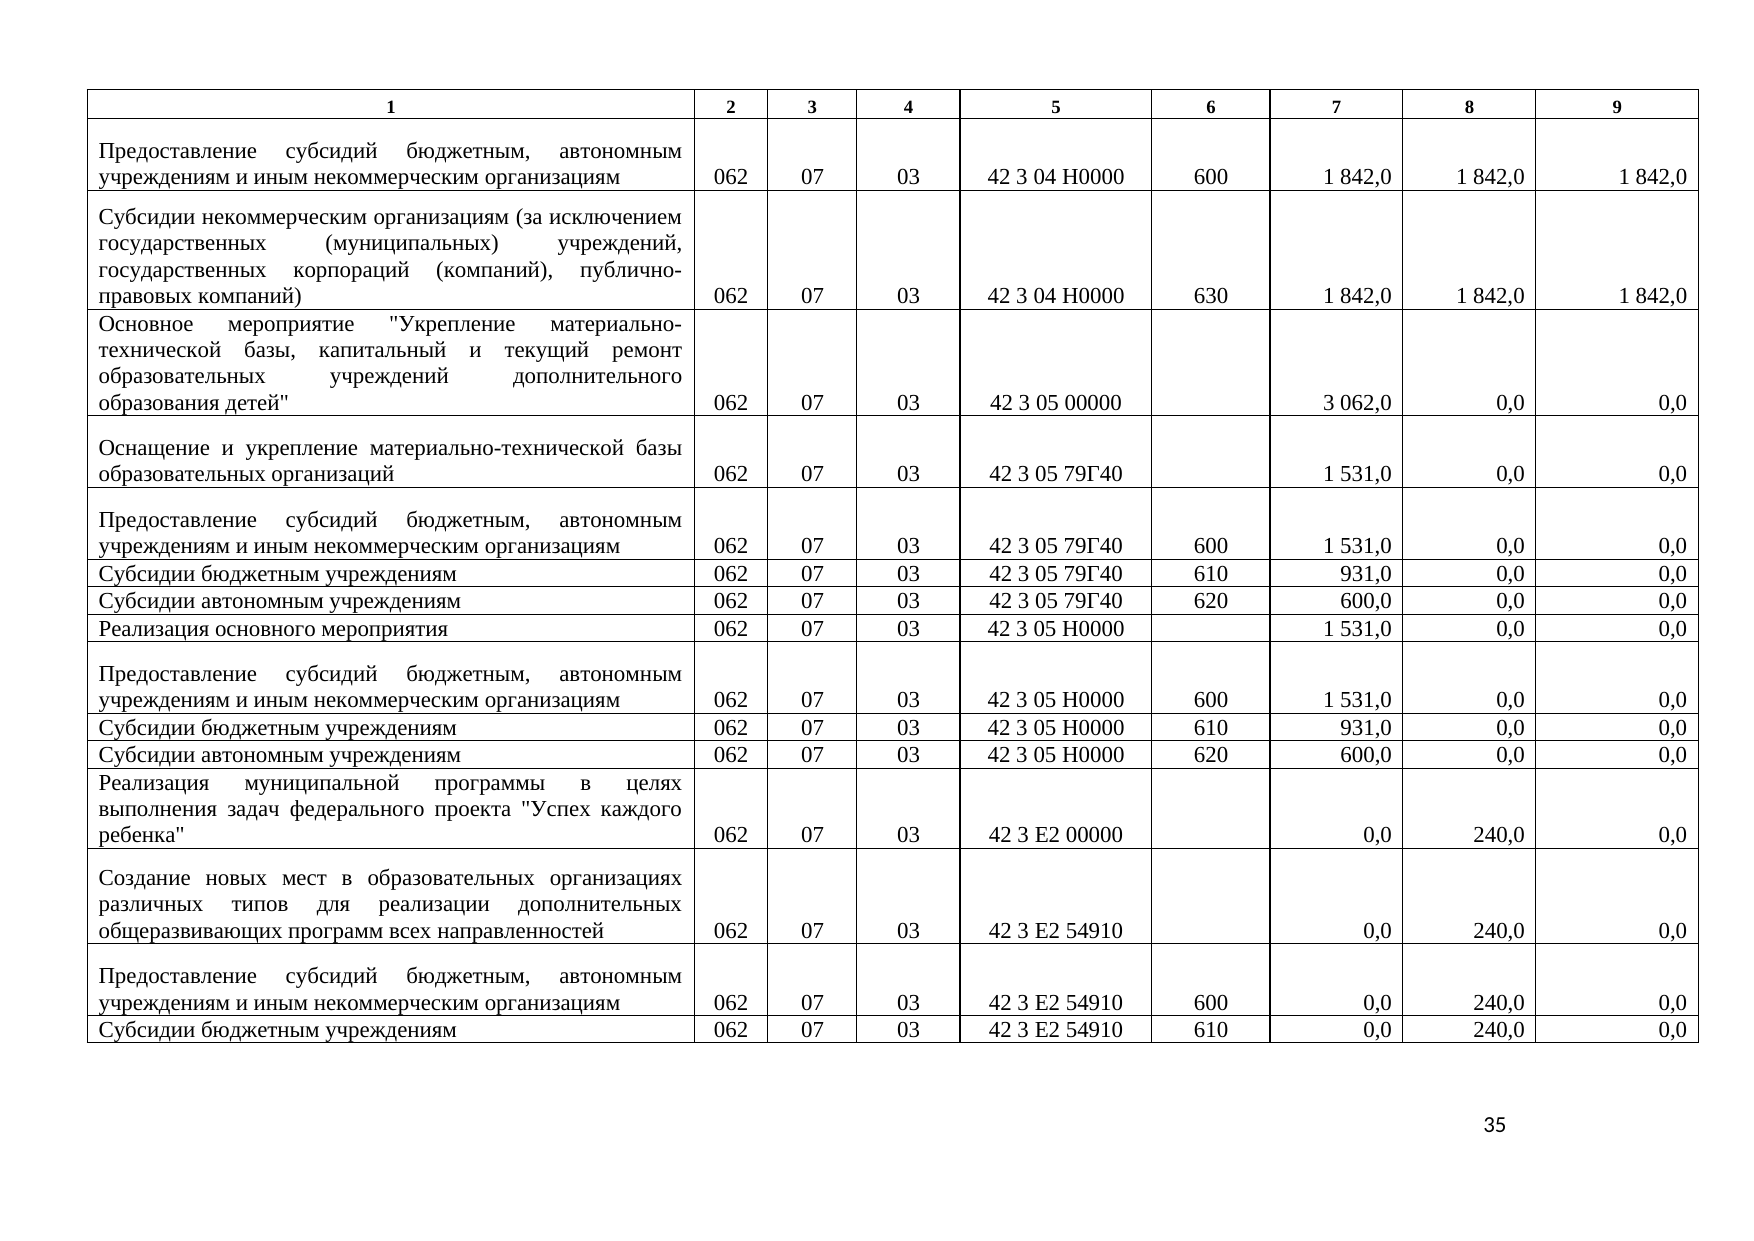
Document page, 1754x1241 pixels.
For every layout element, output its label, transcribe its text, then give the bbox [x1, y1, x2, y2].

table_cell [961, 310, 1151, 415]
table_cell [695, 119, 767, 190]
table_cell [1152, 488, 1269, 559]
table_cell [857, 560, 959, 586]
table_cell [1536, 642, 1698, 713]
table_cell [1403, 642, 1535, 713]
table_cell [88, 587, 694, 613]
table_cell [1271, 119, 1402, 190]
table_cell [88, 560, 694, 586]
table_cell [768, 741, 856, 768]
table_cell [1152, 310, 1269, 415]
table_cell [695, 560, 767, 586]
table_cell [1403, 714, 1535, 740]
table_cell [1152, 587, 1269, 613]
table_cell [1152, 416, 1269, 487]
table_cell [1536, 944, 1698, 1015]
table_header 2 [695, 90, 767, 118]
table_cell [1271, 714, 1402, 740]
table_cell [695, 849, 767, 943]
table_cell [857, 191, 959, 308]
table_header 8 [1403, 90, 1535, 118]
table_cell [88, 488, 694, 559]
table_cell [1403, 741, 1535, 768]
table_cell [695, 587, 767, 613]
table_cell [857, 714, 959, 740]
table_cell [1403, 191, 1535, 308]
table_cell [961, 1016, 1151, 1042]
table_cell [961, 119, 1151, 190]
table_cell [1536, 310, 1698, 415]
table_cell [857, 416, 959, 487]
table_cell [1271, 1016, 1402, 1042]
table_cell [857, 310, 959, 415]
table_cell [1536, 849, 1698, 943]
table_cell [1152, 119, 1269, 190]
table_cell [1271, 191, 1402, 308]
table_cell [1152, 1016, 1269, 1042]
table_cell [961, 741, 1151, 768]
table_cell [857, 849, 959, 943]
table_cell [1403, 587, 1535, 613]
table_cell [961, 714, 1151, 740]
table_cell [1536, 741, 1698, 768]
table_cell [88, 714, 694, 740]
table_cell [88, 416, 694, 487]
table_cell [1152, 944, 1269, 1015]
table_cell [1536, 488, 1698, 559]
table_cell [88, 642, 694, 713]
table_header 6 [1152, 90, 1269, 118]
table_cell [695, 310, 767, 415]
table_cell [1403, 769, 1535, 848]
table_header 7 [1271, 90, 1402, 118]
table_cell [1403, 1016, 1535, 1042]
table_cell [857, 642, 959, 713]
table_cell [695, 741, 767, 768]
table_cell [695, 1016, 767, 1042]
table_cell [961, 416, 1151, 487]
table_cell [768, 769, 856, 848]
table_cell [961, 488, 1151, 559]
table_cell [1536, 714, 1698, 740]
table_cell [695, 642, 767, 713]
table_header 1 [88, 90, 694, 118]
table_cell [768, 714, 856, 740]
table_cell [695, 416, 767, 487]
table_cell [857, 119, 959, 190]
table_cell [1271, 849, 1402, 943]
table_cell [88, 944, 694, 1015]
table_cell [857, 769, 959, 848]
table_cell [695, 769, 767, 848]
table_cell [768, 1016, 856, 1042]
table_header 5 [961, 90, 1151, 118]
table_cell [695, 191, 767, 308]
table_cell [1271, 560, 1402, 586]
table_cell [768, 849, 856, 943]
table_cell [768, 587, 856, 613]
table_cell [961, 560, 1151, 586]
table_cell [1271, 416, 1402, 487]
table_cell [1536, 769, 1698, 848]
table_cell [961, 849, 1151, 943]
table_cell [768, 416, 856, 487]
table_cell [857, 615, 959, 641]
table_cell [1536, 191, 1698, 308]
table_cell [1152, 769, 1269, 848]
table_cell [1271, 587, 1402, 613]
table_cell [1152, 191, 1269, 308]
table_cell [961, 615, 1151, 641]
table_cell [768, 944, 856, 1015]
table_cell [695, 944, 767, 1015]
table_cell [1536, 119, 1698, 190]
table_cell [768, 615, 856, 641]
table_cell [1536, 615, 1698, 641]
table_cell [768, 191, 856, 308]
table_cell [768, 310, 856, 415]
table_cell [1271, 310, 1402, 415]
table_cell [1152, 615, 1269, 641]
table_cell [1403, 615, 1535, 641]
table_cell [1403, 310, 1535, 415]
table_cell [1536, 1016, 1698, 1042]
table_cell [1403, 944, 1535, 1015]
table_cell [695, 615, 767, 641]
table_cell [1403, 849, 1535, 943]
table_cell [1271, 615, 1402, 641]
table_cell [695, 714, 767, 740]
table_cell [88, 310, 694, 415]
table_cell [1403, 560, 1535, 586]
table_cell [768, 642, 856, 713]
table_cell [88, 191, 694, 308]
table_header 3 [768, 90, 856, 118]
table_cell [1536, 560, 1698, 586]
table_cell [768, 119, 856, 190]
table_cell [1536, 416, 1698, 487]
table_header 9 [1536, 90, 1698, 118]
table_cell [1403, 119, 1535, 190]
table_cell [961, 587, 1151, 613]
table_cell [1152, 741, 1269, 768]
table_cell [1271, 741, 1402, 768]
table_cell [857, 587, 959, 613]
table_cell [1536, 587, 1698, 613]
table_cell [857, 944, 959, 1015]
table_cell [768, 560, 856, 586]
table_header 4 [857, 90, 959, 118]
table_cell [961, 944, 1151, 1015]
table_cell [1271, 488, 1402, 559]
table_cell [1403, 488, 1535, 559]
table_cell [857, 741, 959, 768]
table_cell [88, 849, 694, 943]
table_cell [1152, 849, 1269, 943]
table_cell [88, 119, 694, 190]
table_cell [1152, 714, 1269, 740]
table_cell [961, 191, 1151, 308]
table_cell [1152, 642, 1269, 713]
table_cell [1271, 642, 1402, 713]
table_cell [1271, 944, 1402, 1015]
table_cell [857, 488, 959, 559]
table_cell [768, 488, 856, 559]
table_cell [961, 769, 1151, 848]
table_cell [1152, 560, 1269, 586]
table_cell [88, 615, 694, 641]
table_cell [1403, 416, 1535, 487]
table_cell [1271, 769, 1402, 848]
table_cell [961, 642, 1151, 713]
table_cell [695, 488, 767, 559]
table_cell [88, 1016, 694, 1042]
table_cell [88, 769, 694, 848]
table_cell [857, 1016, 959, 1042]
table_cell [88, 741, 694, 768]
